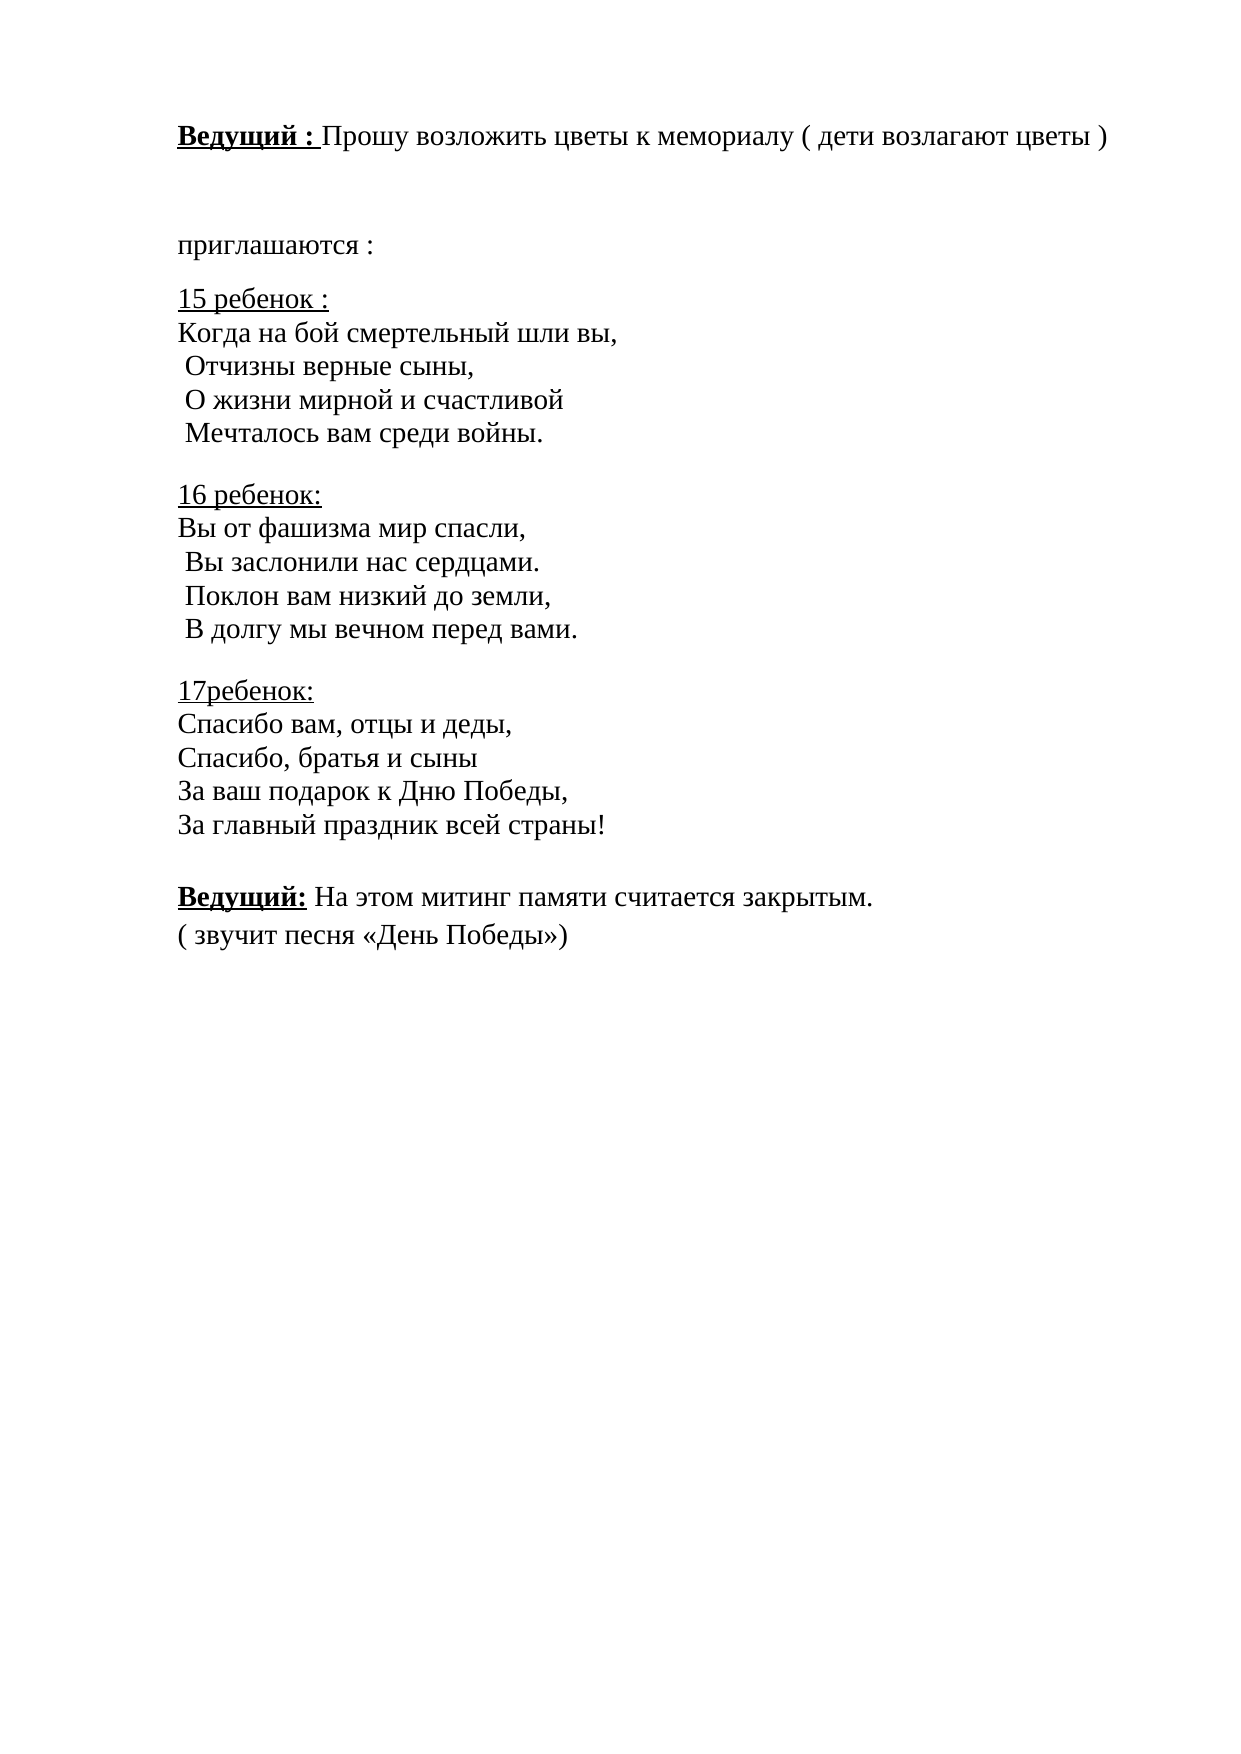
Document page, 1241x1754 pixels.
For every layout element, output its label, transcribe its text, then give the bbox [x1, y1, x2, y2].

text приглашаются : [177, 227, 1152, 260]
text Вы от фашизма мир спасли, Вы заслонили нас сердцами. Поклон вам низкий до земли, В долгу мы вечном перед вами. [177, 511, 1152, 673]
text Отчизны верные сыны, О жизни мирной и счастливой Мечталось вам среди войны. [177, 348, 1152, 477]
text Спасибо, братья и сыны [177, 740, 1152, 773]
text 15 ребенок : [177, 281, 1152, 315]
text Ведущий: На этом митинг памяти считается закрытым. [177, 879, 1152, 912]
text ( звучит песня «День Победы») [177, 917, 1152, 951]
text За ваш подарок к Дню Победы, [177, 773, 1152, 807]
text 16 ребенок: [177, 477, 1152, 511]
text Спасибо вам, отцы и деды, [177, 706, 1152, 740]
text Когда на бой смертельный шли вы, [177, 315, 1152, 348]
text Ведущий : Прошу возложить цветы к мемориалу ( дети возлагают цветы ) [177, 118, 1152, 152]
text 17ребенок: [177, 673, 1152, 706]
text За главный праздник всей страны! [177, 807, 1152, 840]
